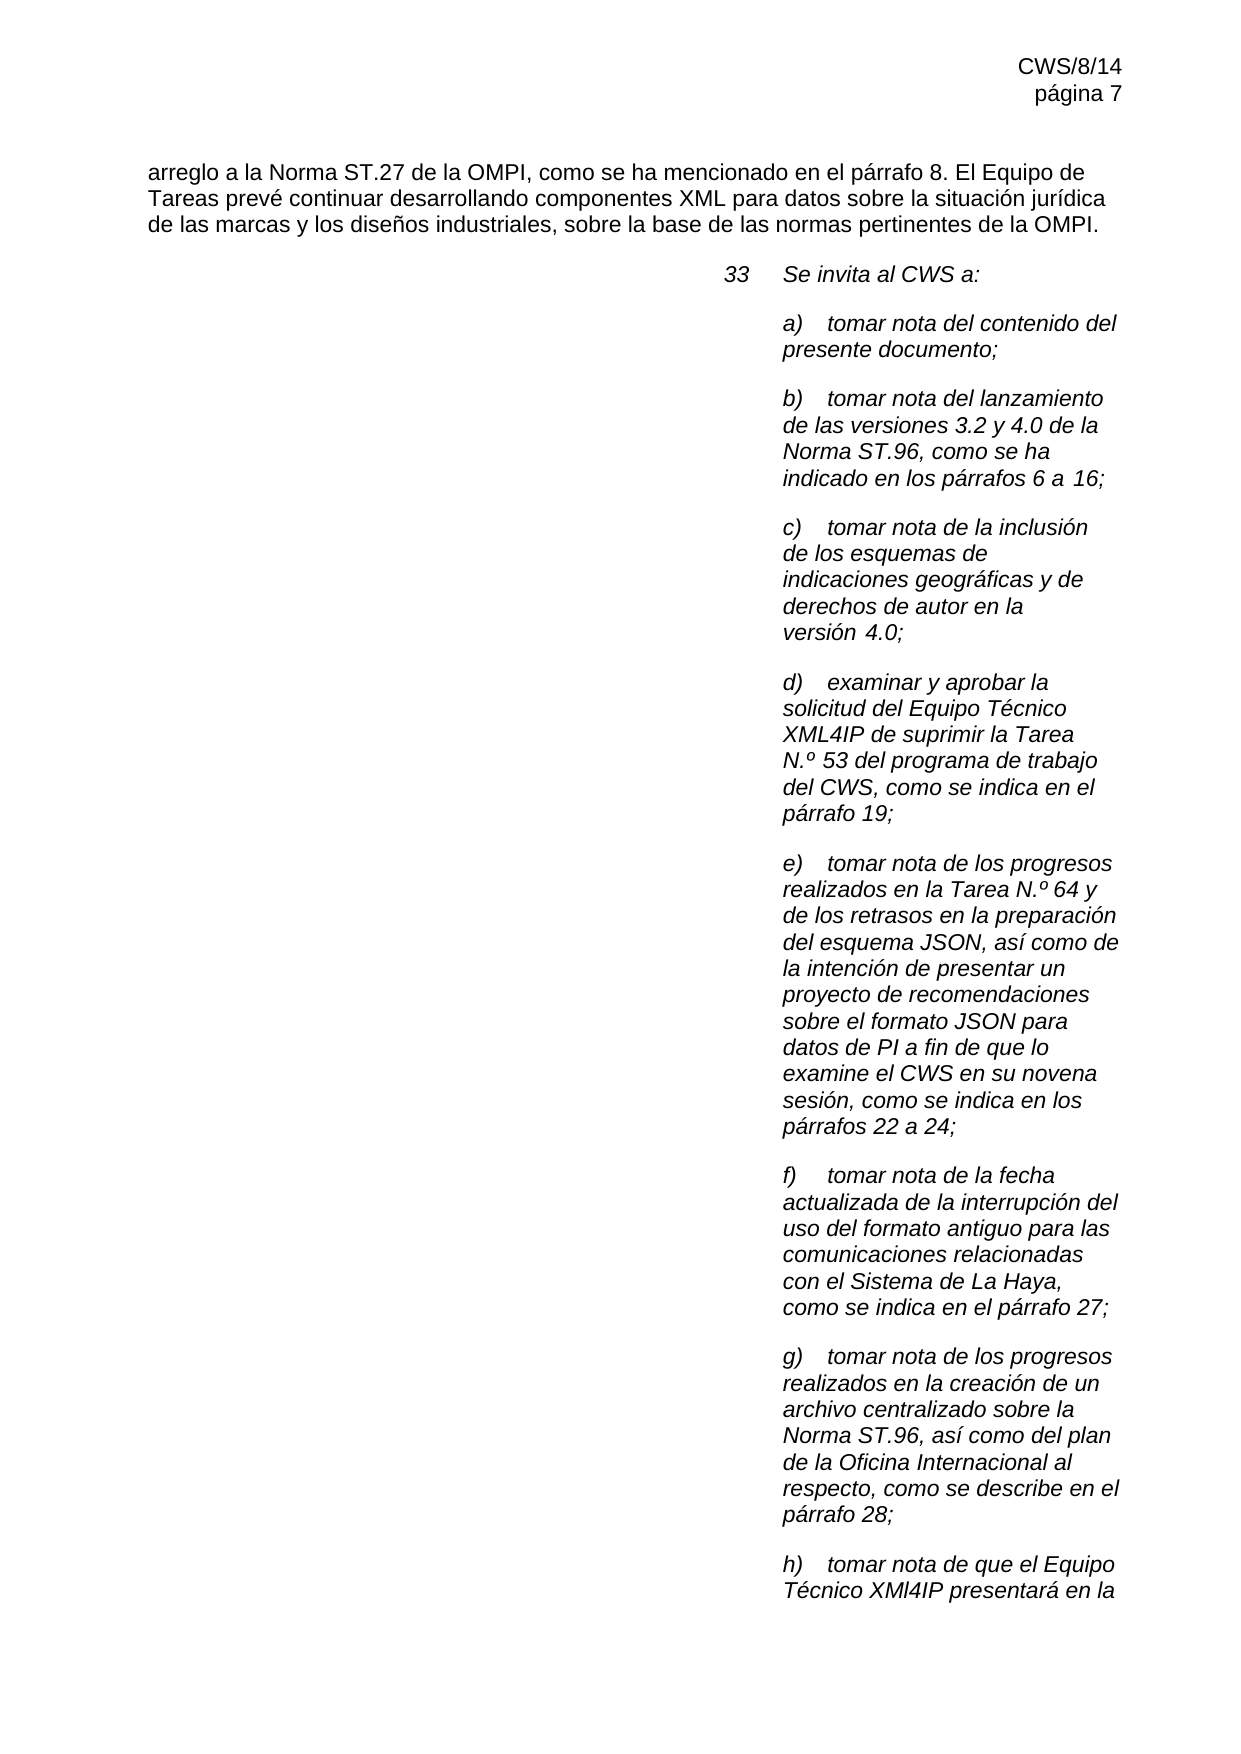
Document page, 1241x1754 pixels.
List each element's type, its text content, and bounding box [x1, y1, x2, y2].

list tomar nota del lanzamiento de las versiones 3.2 y 4.0 de la Norma ST.96, como se ha indicado en los párrafos 6 a 16; [783, 385, 1122, 491]
list Se invita al CWS a: [724, 261, 1099, 287]
list tomar nota de la inclusión de los esquemas de indicaciones geográficas y de derechos de autor en la versión 4.0; [783, 514, 1122, 646]
list tomar nota de los progresos realizados en la Tarea N.º 64 y de los retrasos en la preparación del esquema JSON, así como de la intención de presentar un proyecto de recomendaciones sobre el formato JSON para datos de PI a fin de que lo examine el CWS en su novena sesión, como se indica en los párrafos 22 a 24; [783, 849, 1122, 1139]
list examinar y aprobar la solicitud del Equipo Técnico XML4IP de suprimir la Tarea N.º 53 del programa de trabajo del CWS, como se indica en el párrafo 19; [783, 668, 1122, 827]
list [148, 158, 1122, 238]
list tomar nota del contenido del presente documento; [783, 310, 1122, 362]
list tomar nota de los progresos realizados en la creación de un archivo centralizado sobre la Norma ST.96, así como del plan de la Oficina Internacional al respecto, como se describe en el párrafo 28; [783, 1343, 1122, 1528]
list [783, 1551, 1122, 1603]
list tomar nota de la fecha actualizada de la interrupción del uso del formato antiguo para las comunicaciones relacionadas con el Sistema de La Haya, como se indica en el párrafo 27; [783, 1162, 1122, 1320]
